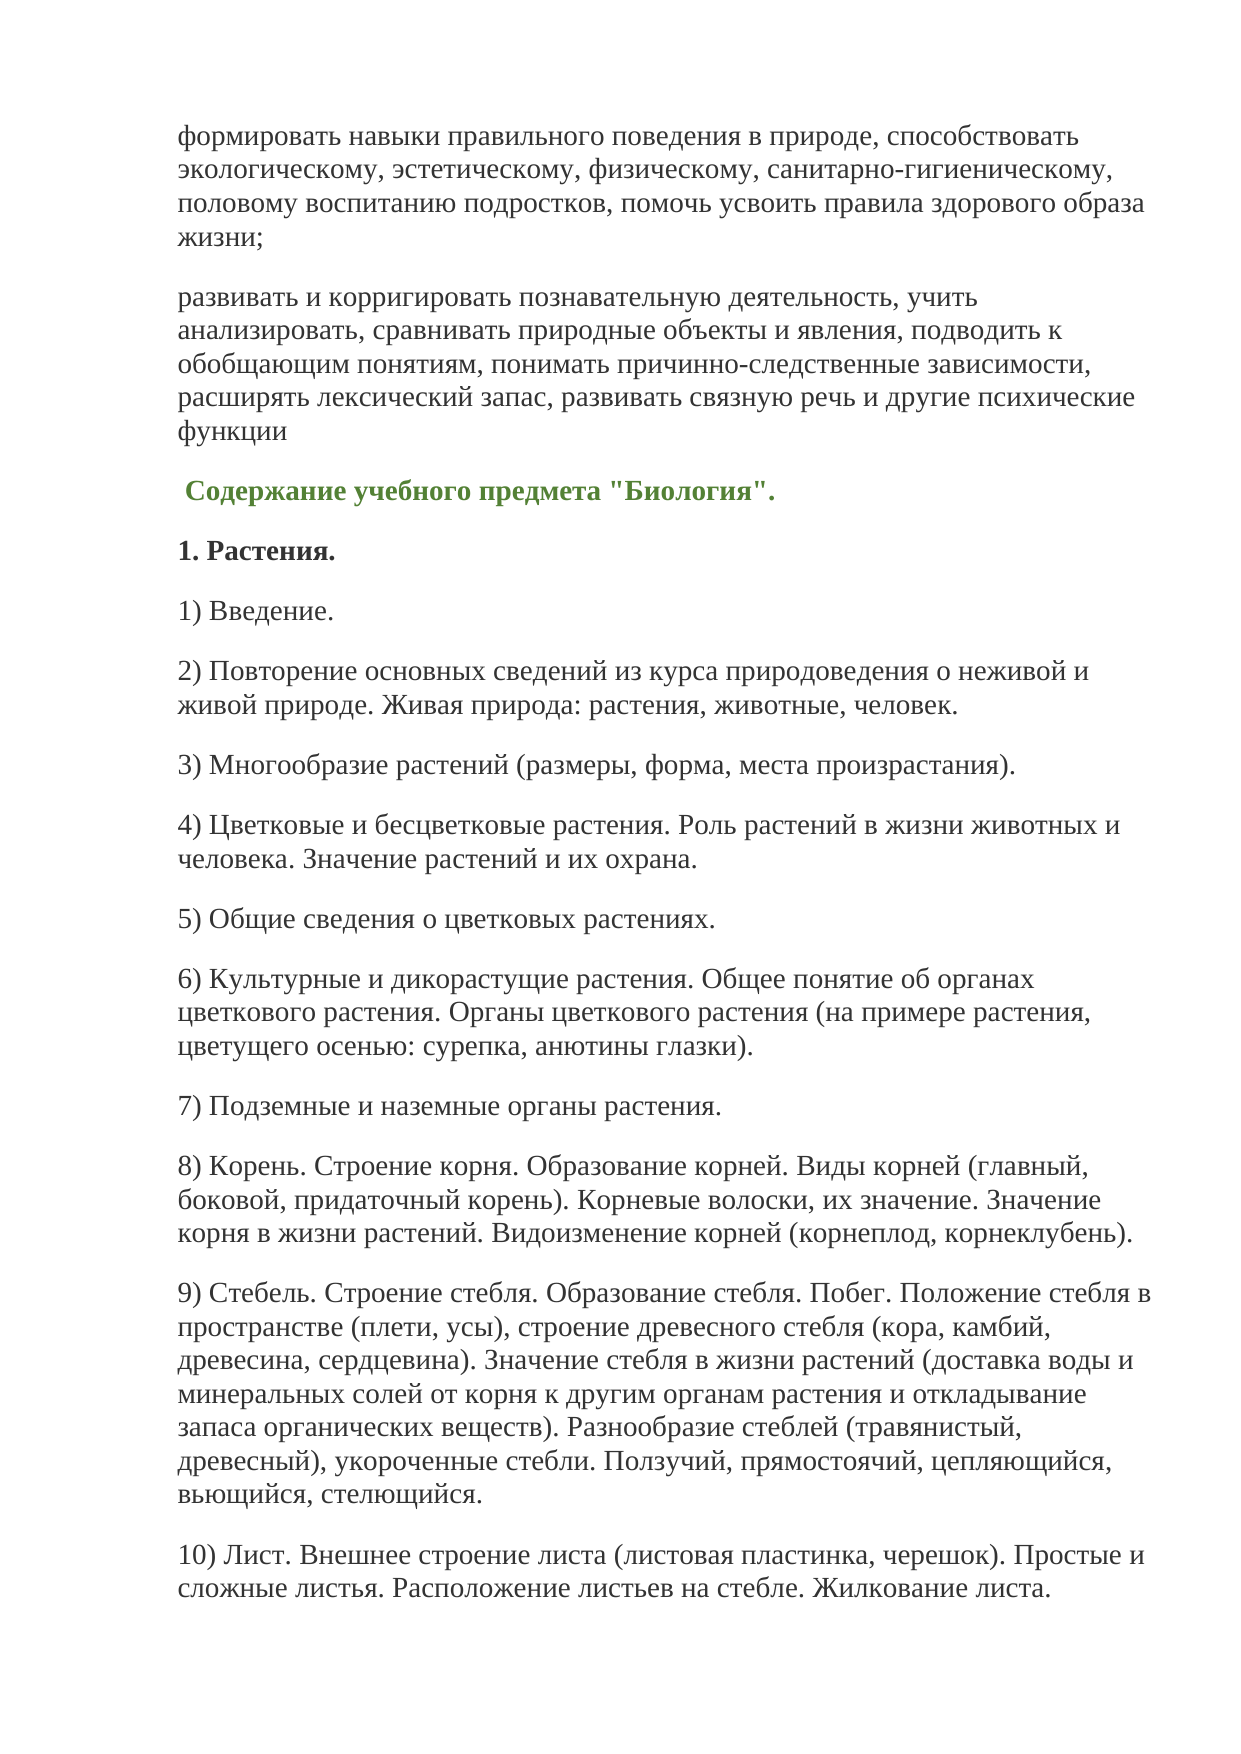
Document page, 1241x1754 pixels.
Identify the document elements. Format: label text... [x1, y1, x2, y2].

text 7) Подземные и наземные органы растения. [177, 1088, 1152, 1122]
text 9) Стебель. Строение стебля. Образование стебля. Побег. Положение стебля в пространстве (плети, усы), строение древесного стебля (кора, камбий, древесина, сердцевина). Значение стебля в жизни растений (доставка воды и минеральных солей от корня к другим органам растения и откладывание запаса органических веществ). Разнообразие стеблей (травянистый, древесный), укороченные стебли. Ползучий, прямостоячий, цепляющийся, вьющийся, стелющийся. [177, 1275, 1152, 1510]
text Содержание учебного предмета "Биология". [177, 473, 1152, 507]
text развивать и корригировать познавательную деятельность, учить анализировать, сравнивать природные объекты и явления, подводить к обобщающим понятиям, понимать причинно-следственные зависимости, расширять лексический запас, развивать связную речь и другие психические функции [177, 279, 1152, 447]
text 4) Цветковые и бесцветковые растения. Роль растений в жизни животных и человека. Значение растений и их охрана. [177, 807, 1152, 874]
text 8) Корень. Строение корня. Образование корней. Виды корней (главный, боковой, придаточный корень). Корневые волоски, их значение. Значение корня в жизни растений. Видоизменение корней (корнеплод, корнеклубень). [177, 1148, 1152, 1249]
text 6) Культурные и дикорастущие растения. Общее понятие об органах цветкового растения. Органы цветкового растения (на примере растения, цветущего осенью: сурепка, анютины глазки). [177, 961, 1152, 1062]
text 1) Введение. [177, 593, 1152, 627]
text формировать навыки правильного поведения в природе, способствовать экологическому, эстетическому, физическому, санитарно-гигиеническому, половому воспитанию подростков, помочь усвоить правила здорового образа жизни; [177, 118, 1152, 252]
text 2) Повторение основных сведений из курса природоведения о неживой и живой природе. Живая природа: растения, животные, человек. [177, 653, 1152, 721]
text 3) Многообразие растений (размеры, форма, места произрастания). [177, 747, 1152, 781]
text 1. Растения. [177, 533, 1152, 567]
text 5) Общие сведения о цветковых растениях. [177, 901, 1152, 934]
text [177, 1537, 1152, 1604]
